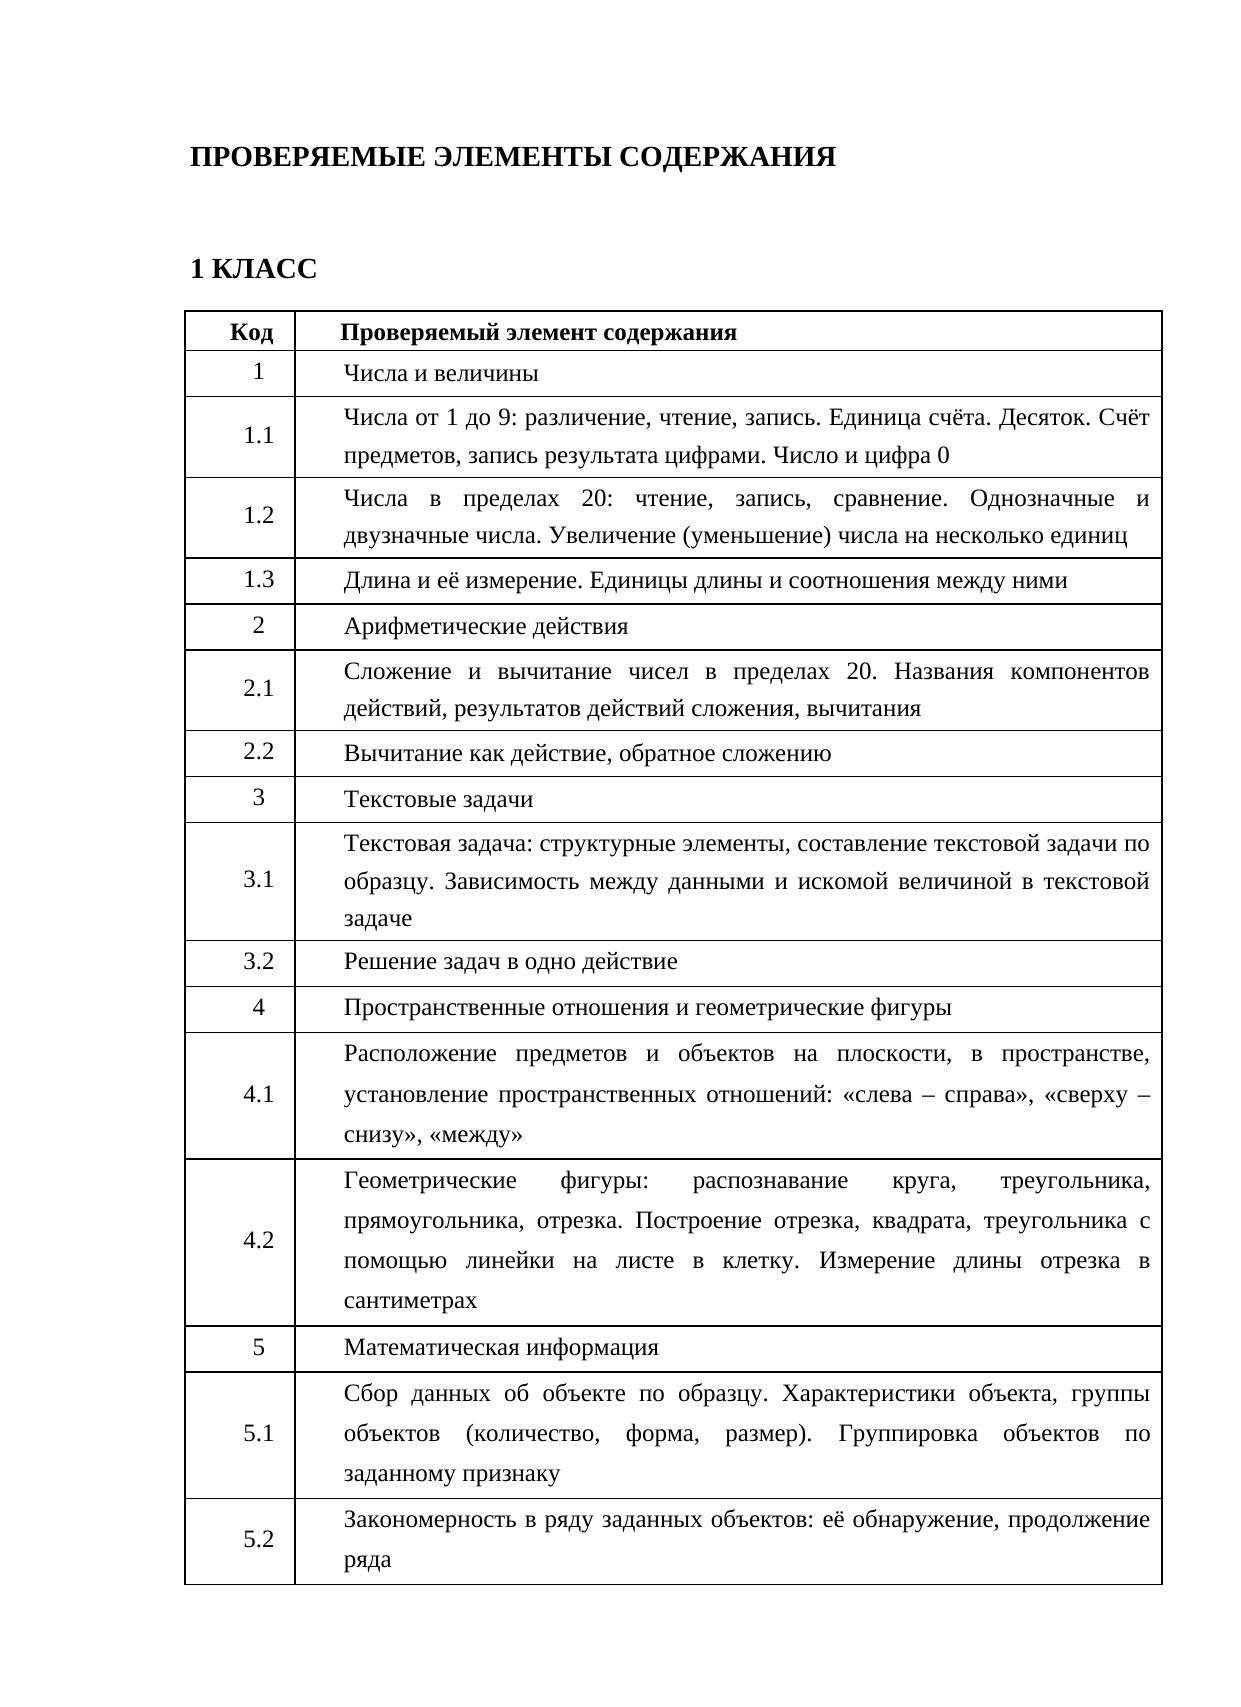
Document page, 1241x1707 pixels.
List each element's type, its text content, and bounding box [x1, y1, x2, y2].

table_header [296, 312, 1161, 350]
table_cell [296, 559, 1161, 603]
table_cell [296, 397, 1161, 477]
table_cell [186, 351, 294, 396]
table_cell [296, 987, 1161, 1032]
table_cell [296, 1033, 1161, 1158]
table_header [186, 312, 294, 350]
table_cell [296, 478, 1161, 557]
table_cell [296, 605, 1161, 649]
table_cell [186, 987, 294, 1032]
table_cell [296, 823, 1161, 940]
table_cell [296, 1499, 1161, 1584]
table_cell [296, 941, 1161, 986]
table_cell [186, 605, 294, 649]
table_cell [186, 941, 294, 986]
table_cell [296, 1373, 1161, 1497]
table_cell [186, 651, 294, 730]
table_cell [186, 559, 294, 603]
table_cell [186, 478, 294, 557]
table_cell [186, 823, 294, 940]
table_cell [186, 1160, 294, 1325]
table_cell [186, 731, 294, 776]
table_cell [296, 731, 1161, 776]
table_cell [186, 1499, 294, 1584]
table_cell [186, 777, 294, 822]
text ПРОВЕРЯЕМЫЕ ЭЛЕМЕНТЫ СОДЕРЖАНИЯ [190, 139, 1152, 172]
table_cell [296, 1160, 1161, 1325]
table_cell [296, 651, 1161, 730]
text 1 КЛАСС [190, 251, 1152, 284]
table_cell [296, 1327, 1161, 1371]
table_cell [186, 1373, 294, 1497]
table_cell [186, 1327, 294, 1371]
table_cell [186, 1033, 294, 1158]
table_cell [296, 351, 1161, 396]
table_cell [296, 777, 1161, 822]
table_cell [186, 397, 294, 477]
